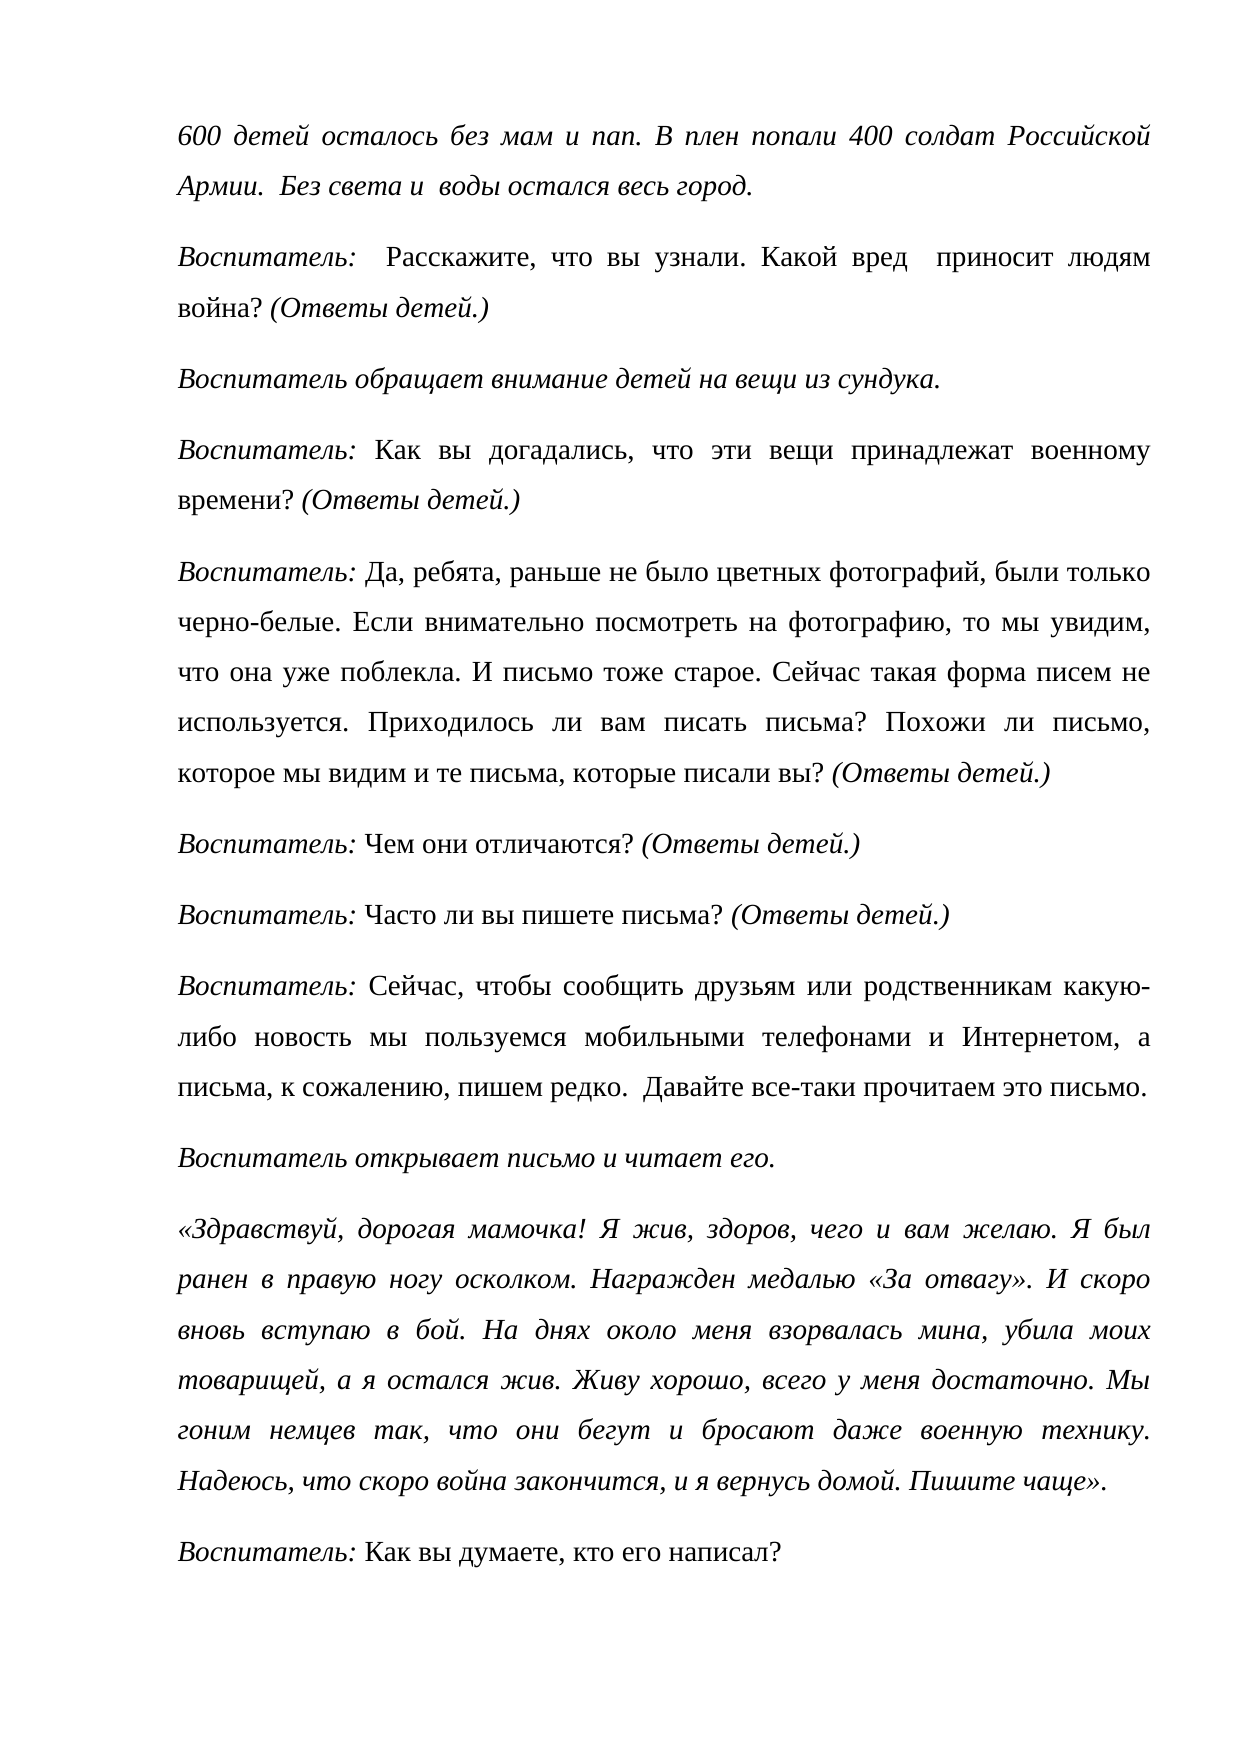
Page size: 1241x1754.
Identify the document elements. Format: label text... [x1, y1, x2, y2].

text Воспитатель: Как вы думаете, кто его написал? [177, 1534, 1152, 1567]
text Воспитатель: Расскажите, что вы узнали. Какой вред приносит людям война? (Ответы детей.) [177, 239, 1152, 323]
text Воспитатель: Как вы догадались, что эти вещи принадлежат военному времени? (Ответы детей.) [177, 432, 1152, 516]
text Воспитатель обращает внимание детей на вещи из сундука. [177, 361, 1152, 394]
text Воспитатель: Да, ребята, раньше не было цветных фотографий, были только черно-белые. Если внимательно посмотреть на фотографию, то мы увидим, что она уже поблекла. И письмо тоже старое. Сейчас такая форма писем не используется. Приходилось ли вам писать письма? Похожи ли письмо, которое мы видим и те письма, которые писали вы? (Ответы детей.) [177, 554, 1152, 788]
text Воспитатель: Чем они отличаются? (Ответы детей.) [177, 826, 1152, 859]
text Воспитатель: Сейчас, чтобы сообщить друзьям или родственникам какую-либо новость мы пользуемся мобильными телефонами и Интернетом, а письма, к сожалению, пишем редко. Давайте все-таки прочитаем это письмо. [177, 968, 1152, 1102]
text Воспитатель открывает письмо и читает его. [177, 1140, 1152, 1174]
text Воспитатель: Часто ли вы пишете письма? (Ответы детей.) [177, 897, 1152, 931]
text «Здравствуй, дорогая мамочка! Я жив, здоров, чего и вам желаю. Я был ранен в правую ногу осколком. Награжден медалью «За отвагу». И скоро вновь вступаю в бой. На днях около меня взорвалась мина, убила моих товарищей, а я остался жив. Живу хорошо, всего у меня достаточно. Мы гоним немцев так, что они бегут и бросают даже военную технику. Надеюсь, что скоро война закончится, и я вернусь домой. Пишите чаще». [177, 1211, 1152, 1496]
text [177, 118, 1152, 202]
